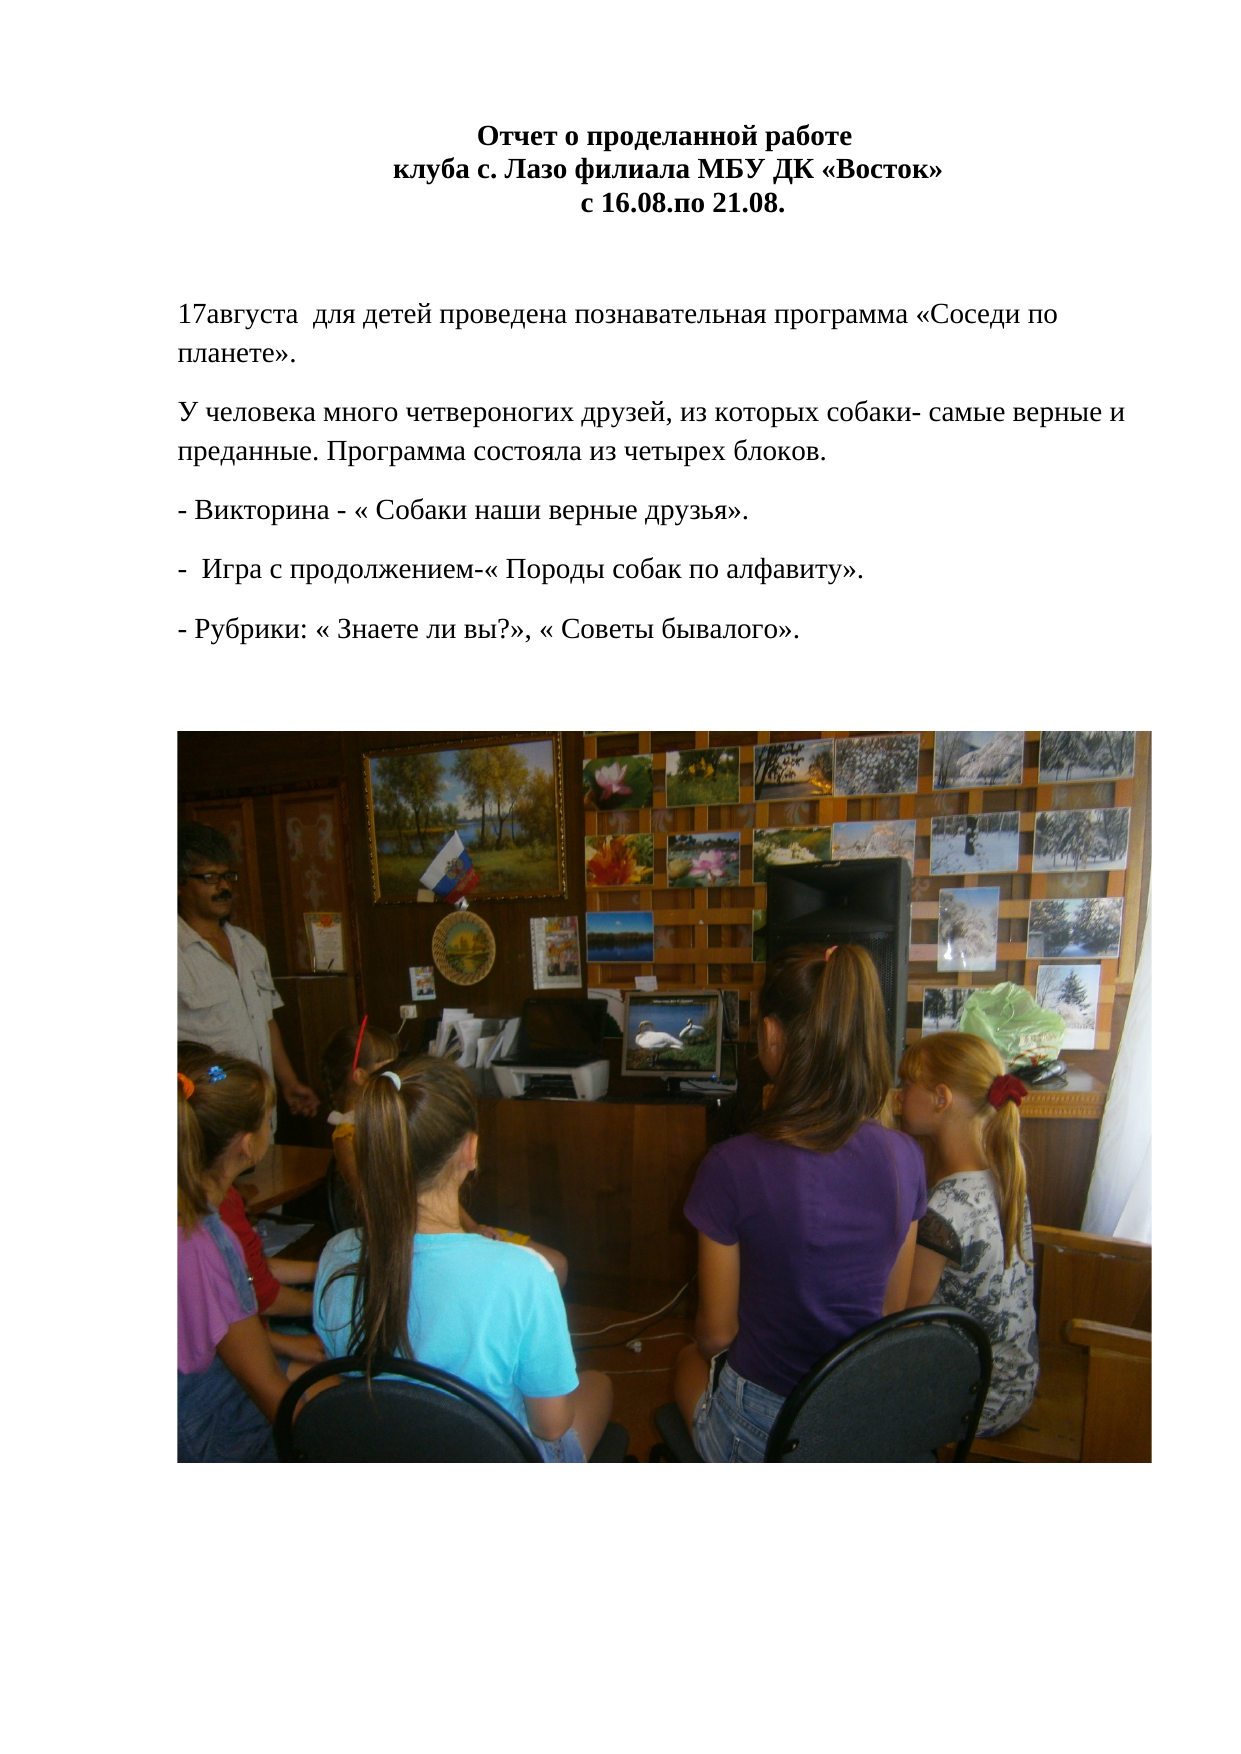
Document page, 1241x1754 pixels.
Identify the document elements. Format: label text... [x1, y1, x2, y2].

text Отчет о проделанной работе [177, 118, 1152, 152]
text - Игра с продолжением-« Породы собак по алфавиту». [177, 551, 1152, 585]
text - Викторина - « Собаки наши верные друзья». [177, 492, 1152, 526]
text У человека много четвероногих друзей, из которых собаки- самые верные и преданные. Программа состояла из четырех блоков. [177, 394, 1152, 466]
text клуба с. Лазо филиала МБУ ДК «Восток» [177, 152, 1152, 185]
text с 16.08.по 21.08. [177, 185, 1152, 219]
text - Рубрики: « Знаете ли вы?», « Советы бывалого». [177, 611, 1152, 644]
text 17августа для детей проведена познавательная программа «Соседи по планете». [177, 296, 1152, 368]
picture [177, 731, 1152, 1463]
